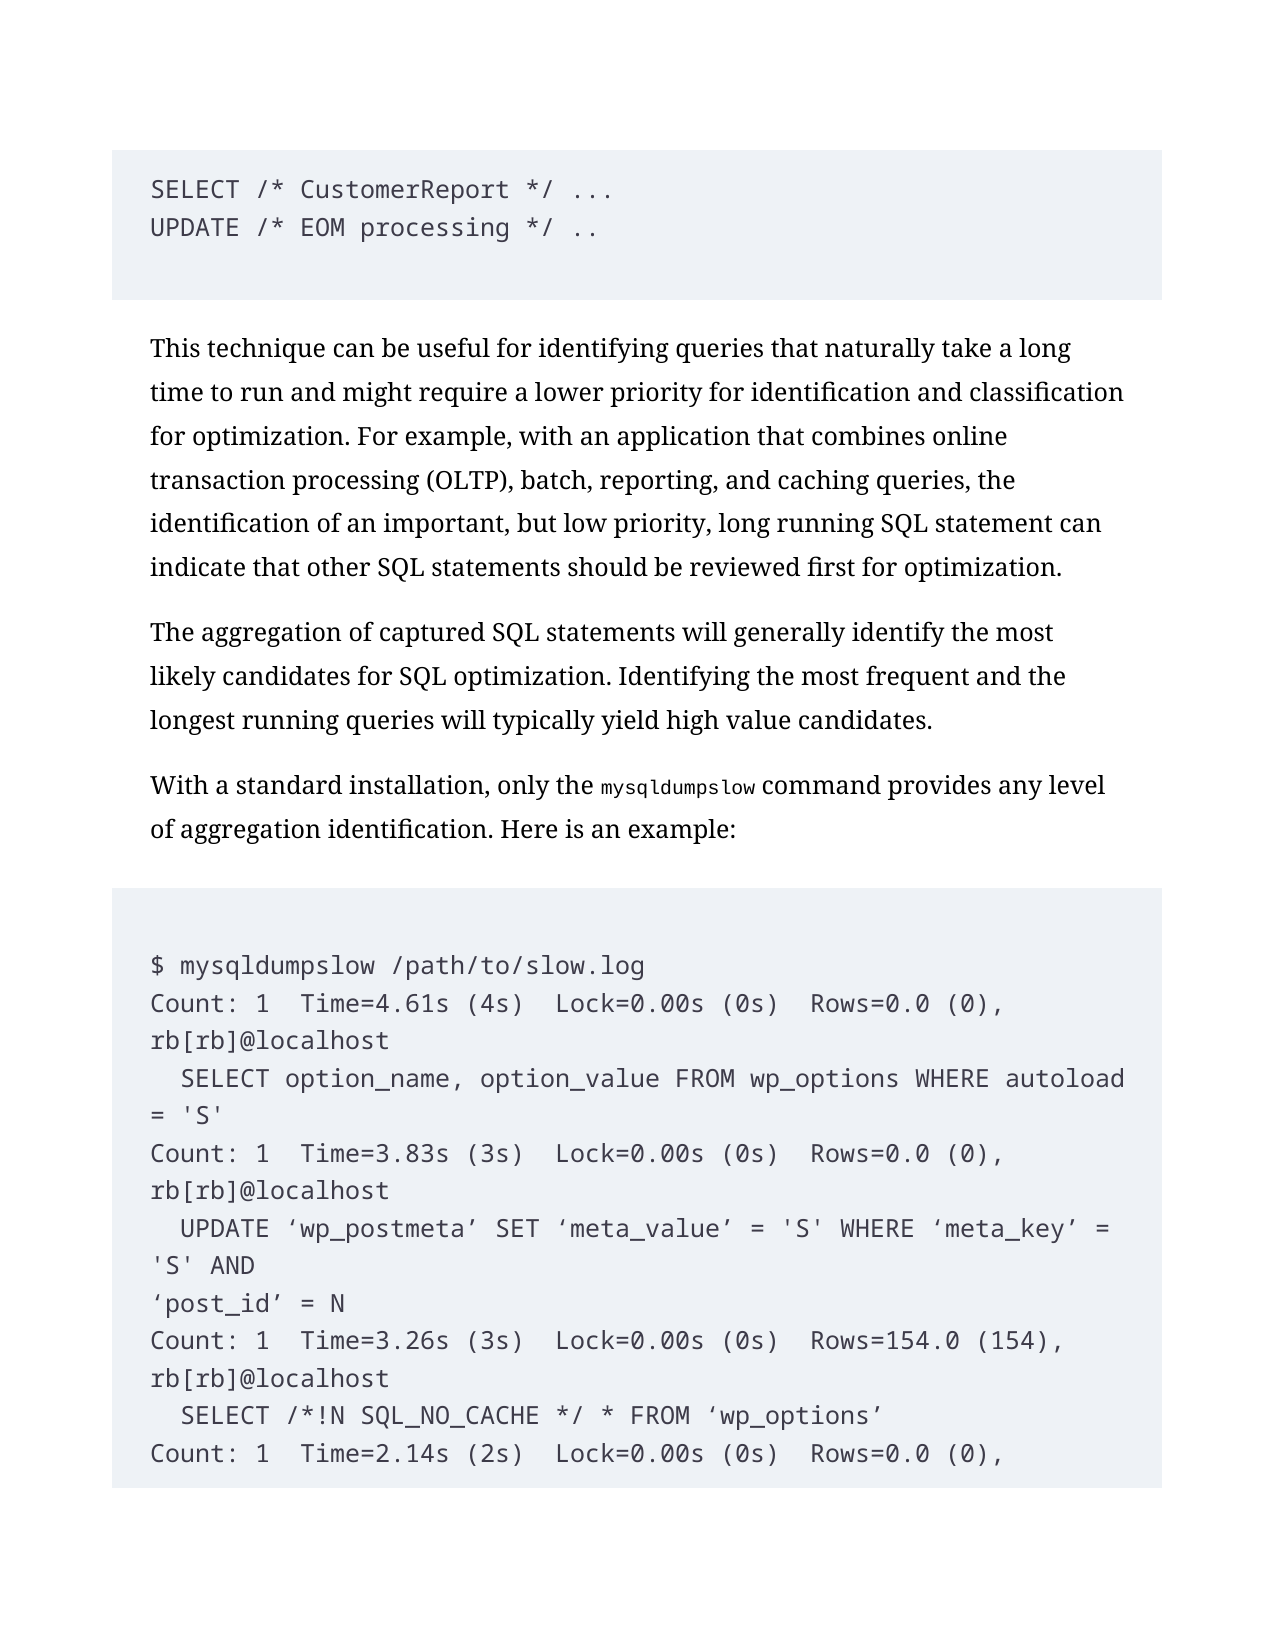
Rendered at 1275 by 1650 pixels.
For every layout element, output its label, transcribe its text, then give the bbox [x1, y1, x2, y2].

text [112, 888, 1162, 1488]
text With a standard installation, only the mysqldumpslow command provides any level of aggregation identification. Here is an example: [150, 758, 1125, 845]
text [112, 150, 1162, 300]
text This technique can be useful for identifying queries that naturally take a long time to run and might require a lower priority for identification and classification for optimization. For example, with an application that combines online transaction processing (OLTP), batch, reporting, and caching queries, the identification of an important, but low priority, long running SQL statement can indicate that other SQL statements should be reviewed first for optimization. [150, 321, 1125, 584]
text The aggregation of captured SQL statements will generally identify the most likely candidates for SQL optimization. Identifying the most frequent and the longest running queries will typically yield high value candidates. [150, 605, 1125, 736]
